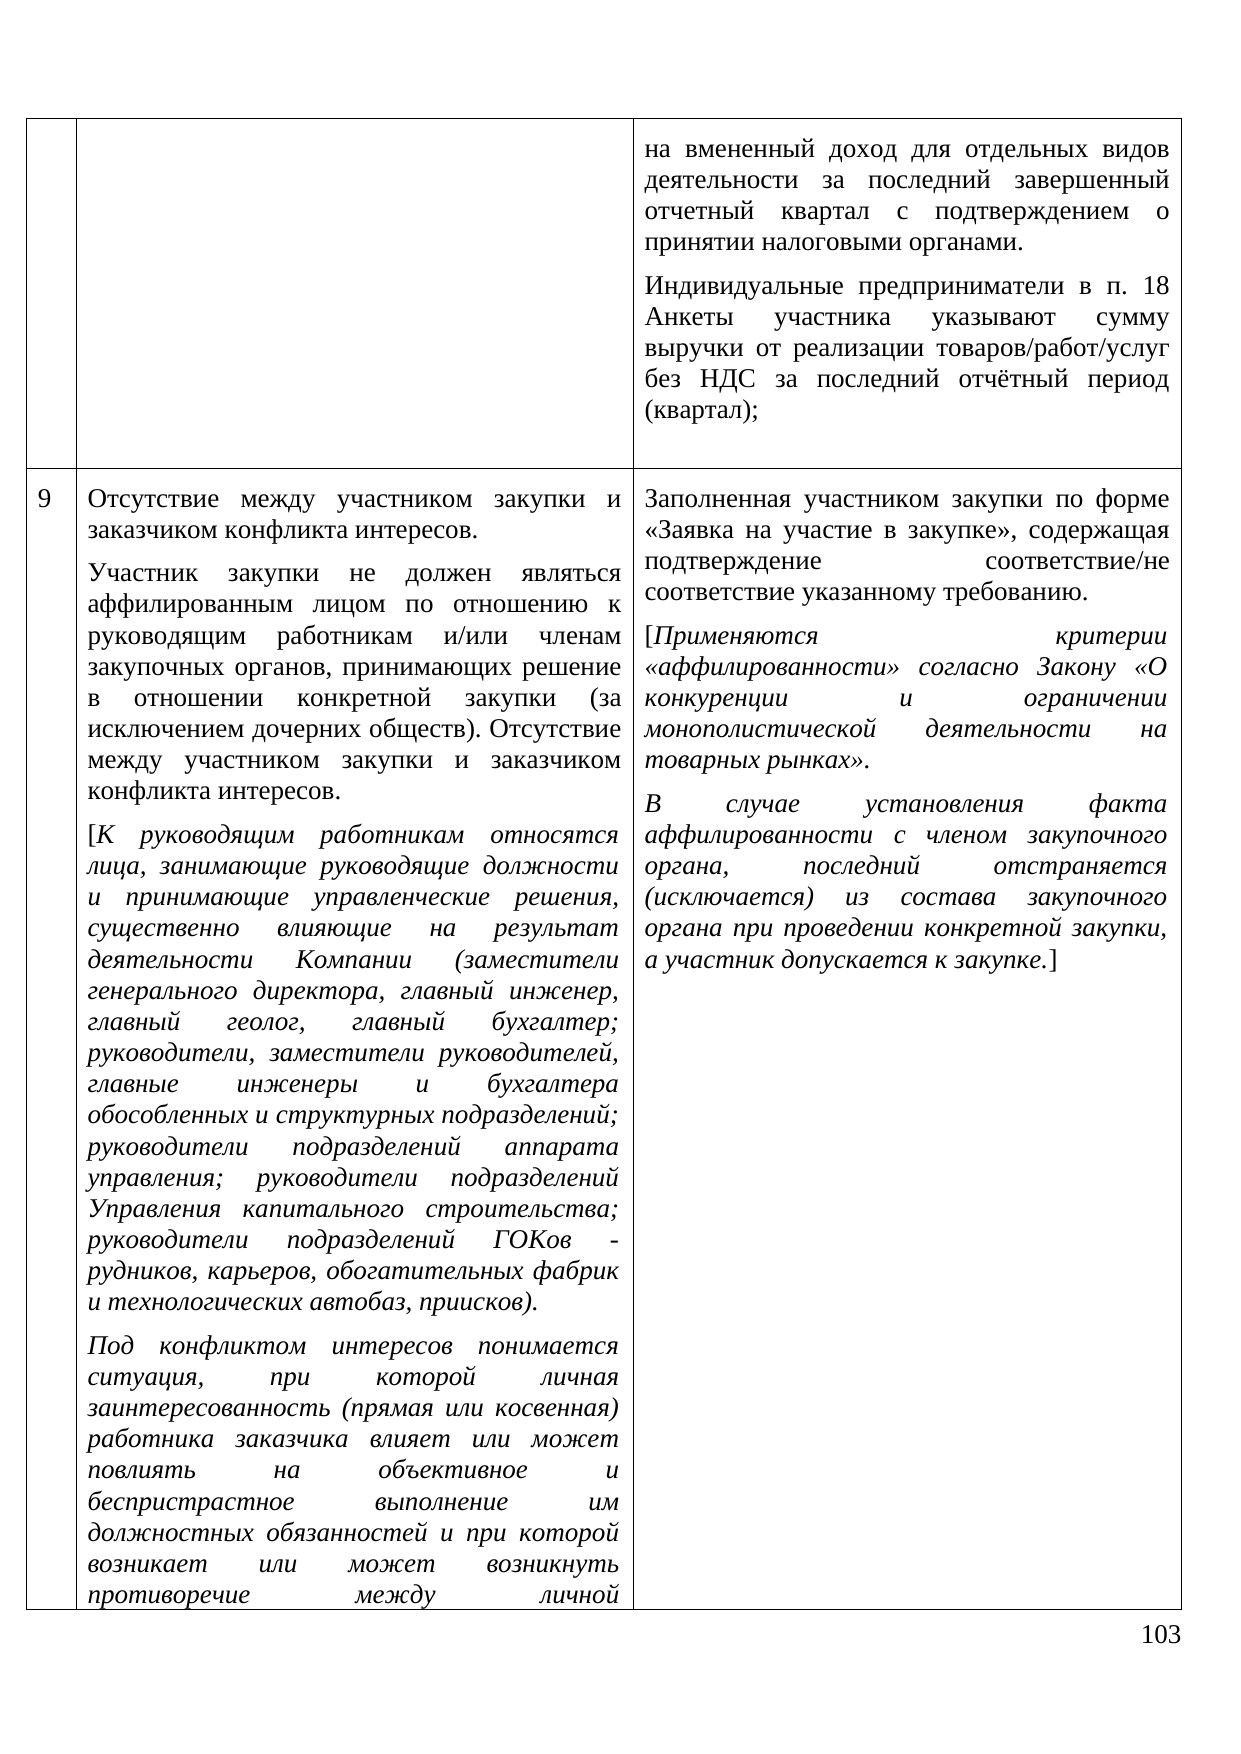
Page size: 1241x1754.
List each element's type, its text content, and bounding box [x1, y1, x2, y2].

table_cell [634, 119, 1181, 468]
table_cell 9 [27, 469, 76, 1609]
table_cell 8 [27, 119, 76, 468]
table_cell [634, 469, 1181, 1609]
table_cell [77, 469, 633, 1609]
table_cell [77, 119, 633, 468]
